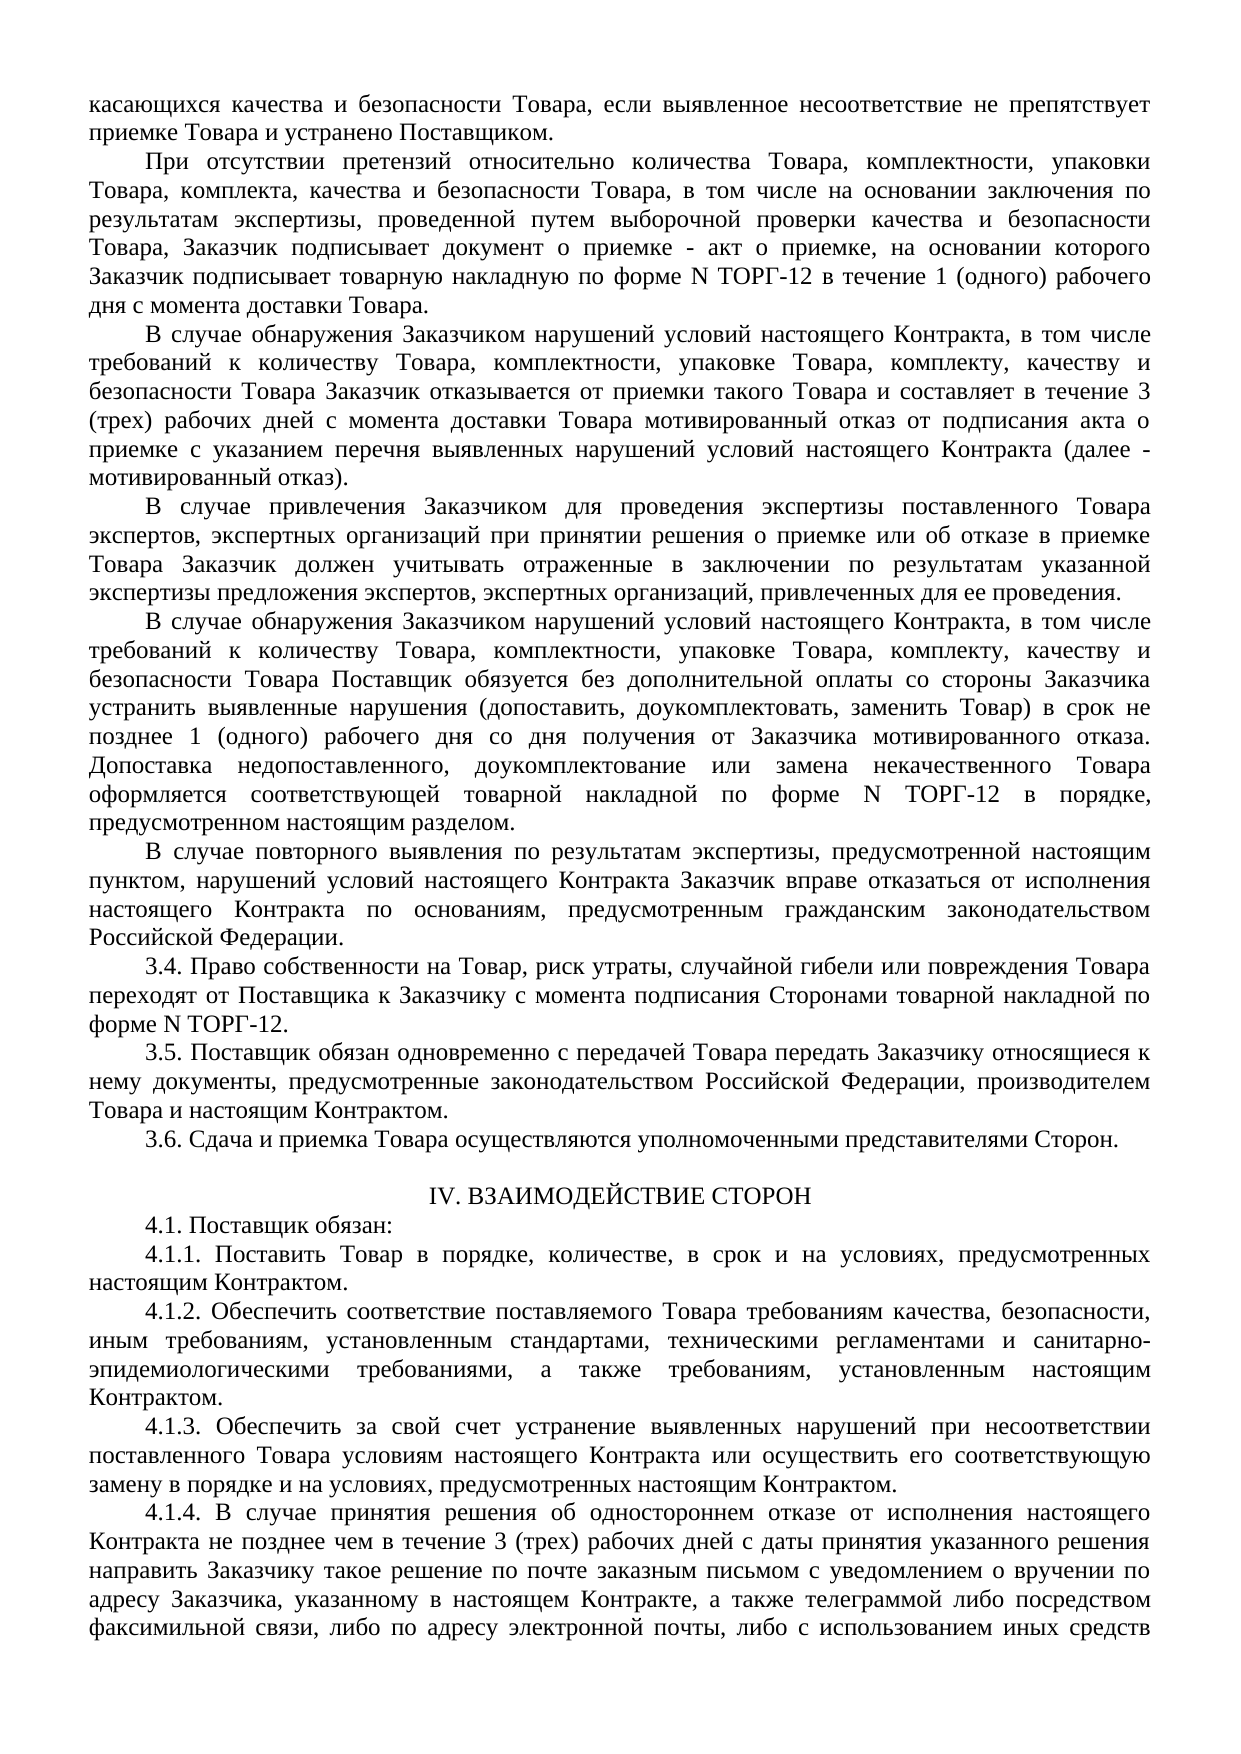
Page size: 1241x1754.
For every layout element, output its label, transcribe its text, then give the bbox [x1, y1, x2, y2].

text 4.1.1. Поставить Товар в порядке, количестве, в срок и на условиях, предусмотренных настоящим Контрактом. [89, 1239, 1152, 1296]
text При отсутствии претензий относительно количества Товара, комплектности, упаковки Товара, комплекта, качества и безопасности Товара, в том числе на основании заключения по результатам экспертизы, проведенной путем выборочной проверки качества и безопасности Товара, Заказчик подписывает документ о приемке - акт о приемке, на основании которого Заказчик подписывает товарную накладную по форме N ТОРГ-12 в течение 1 (одного) рабочего дня с момента доставки Товара. [89, 146, 1152, 319]
text В случае повторного выявления по результатам экспертизы, предусмотренной настоящим пунктом, нарушений условий настоящего Контракта Заказчик вправе отказаться от исполнения настоящего Контракта по основаниям, предусмотренным гражданским законодательством Российской Федерации. [89, 836, 1152, 951]
text В случае привлечения Заказчиком для проведения экспертизы поставленного Товара экспертов, экспертных организаций при принятии решения о приемке или об отказе в приемке Товара Заказчик должен учитывать отраженные в заключении по результатам указанной экспертизы предложения экспертов, экспертных организаций, привлеченных для ее проведения. [89, 491, 1152, 606]
text В случае обнаружения Заказчиком нарушений условий настоящего Контракта, в том числе требований к количеству Товара, комплектности, упаковке Товара, комплекту, качеству и безопасности Товара Заказчик отказывается от приемки такого Товара и составляет в течение 3 (трех) рабочих дней с момента доставки Товара мотивированный отказ от подписания акта о приемке с указанием перечня выявленных нарушений условий настоящего Контракта (далее - мотивированный отказ). [89, 319, 1152, 491]
text 3.5. Поставщик обязан одновременно с передачей Товара передать Заказчику относящиеся к нему документы, предусмотренные законодательством Российской Федерации, производителем Товара и настоящим Контрактом. [89, 1037, 1152, 1124]
text 4.1. Поставщик обязан: [89, 1210, 1152, 1239]
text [89, 89, 1152, 146]
text 3.6. Сдача и приемка Товара осуществляются уполномоченными представителями Сторон. [89, 1124, 1152, 1152]
text 4.1.3. Обеспечить за свой счет устранение выявленных нарушений при несоответствии поставленного Товара условиям настоящего Контракта или осуществить его соответствующую замену в порядке и на условиях, предусмотренных настоящим Контрактом. [89, 1411, 1152, 1497]
text 4.1.2. Обеспечить соответствие поставляемого Товара требованиям качества, безопасности, иным требованиям, установленным стандартами, техническими регламентами и санитарно-эпидемиологическими требованиями, а также требованиям, установленным настоящим Контрактом. [89, 1296, 1152, 1411]
text IV. ВЗАИМОДЕЙСТВИЕ СТОРОН [89, 1181, 1152, 1210]
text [89, 1497, 1152, 1641]
text В случае обнаружения Заказчиком нарушений условий настоящего Контракта, в том числе требований к количеству Товара, комплектности, упаковке Товара, комплекту, качеству и безопасности Товара Поставщик обязуется без дополнительной оплаты со стороны Заказчика устранить выявленные нарушения (допоставить, доукомплектовать, заменить Товар) в срок не позднее 1 (одного) рабочего дня со дня получения от Заказчика мотивированного отказа. Допоставка недопоставленного, доукомплектование или замена некачественного Товара оформляется соответствующей товарной накладной по форме N ТОРГ-12 в порядке, предусмотренном настоящим разделом. [89, 606, 1152, 836]
text 3.4. Право собственности на Товар, риск утраты, случайной гибели или повреждения Товара переходят от Поставщика к Заказчику с момента подписания Сторонами товарной накладной по форме N ТОРГ-12. [89, 951, 1152, 1037]
